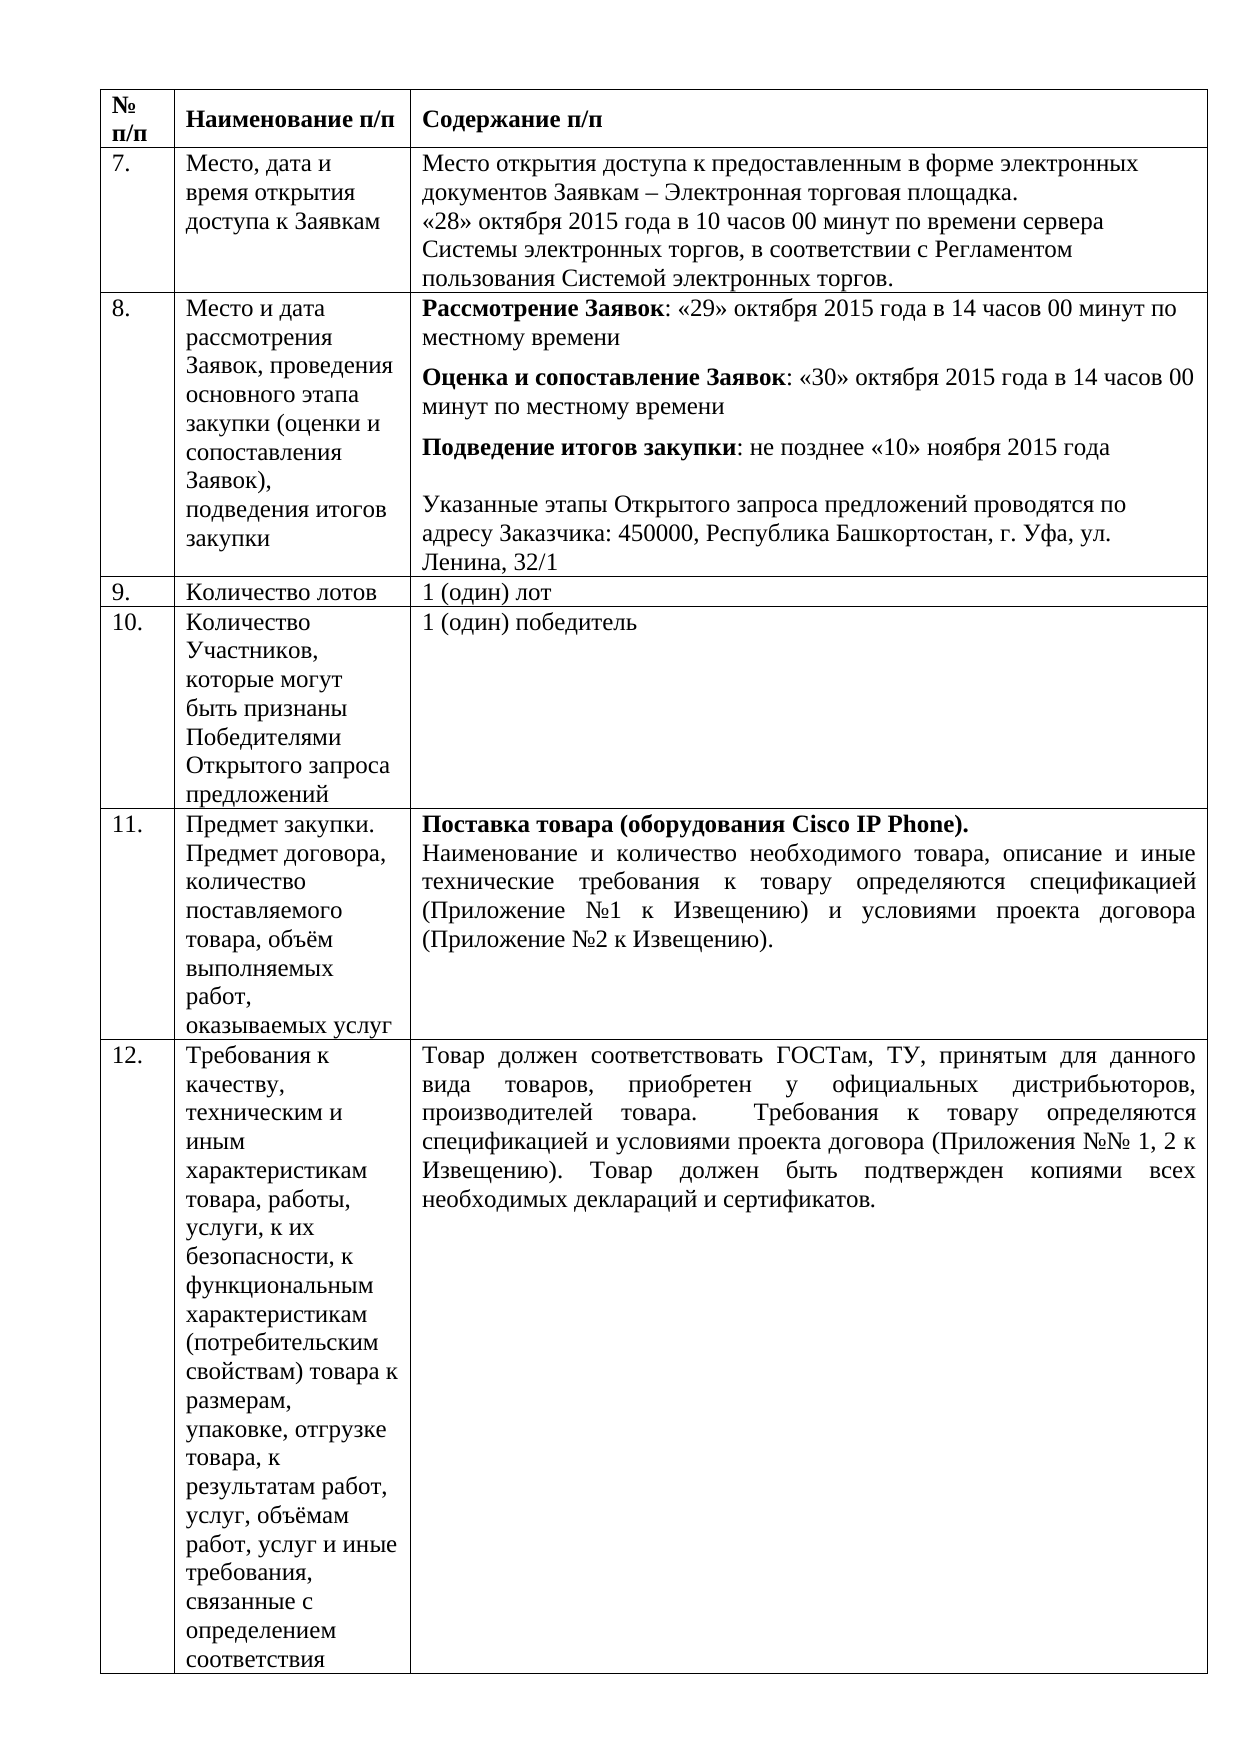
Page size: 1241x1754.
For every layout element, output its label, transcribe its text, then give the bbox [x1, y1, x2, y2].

table_cell Рассмотрение Заявок: «29» октября 2015 года в 14 часов 00 минут по местному времени Оценка и сопоставление Заявок: «30» октября 2015 года в 14 часов 00 минут по местному времени Подведение итогов закупки: не позднее «10» ноября 2015 года Указанные этапы Открытого запроса предложений проводятся по адресу Заказчика: 450000, Республика Башкортостан, г. Уфа, ул. Ленина, 32/1 [411, 293, 1207, 576]
table_cell [101, 148, 174, 292]
table_cell Поставка товара (оборудования Cisco IP Phone). Наименование и количество необходимого товара, описание и иные технические требования к товару определяются спецификацией (Приложение №1 к Извещению) и условиями проекта договора (Приложение №2 к Извещению). [411, 809, 1207, 1039]
table_cell Количество лотов [175, 577, 410, 606]
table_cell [411, 1040, 1207, 1672]
table_header Наименование п/п [175, 90, 410, 147]
table_cell [101, 1040, 174, 1672]
table_cell Место и дата рассмотрения Заявок, проведения основного этапа закупки (оценки и сопоставления Заявок), подведения итогов закупки [175, 293, 410, 576]
table_cell 1 (один) победитель [411, 607, 1207, 808]
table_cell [175, 1040, 410, 1672]
table_cell [101, 293, 174, 576]
table_cell Предмет закупки. Предмет договора, количество поставляемого товара, объём выполняемых работ, оказываемых услуг [175, 809, 410, 1039]
table_cell [101, 607, 174, 808]
table_header № п/п [101, 90, 174, 147]
table_cell Количество Участников, которые могут быть признаны Победителями Открытого запроса предложений [175, 607, 410, 808]
table_cell Место открытия доступа к предоставленным в форме электронных документов Заявкам – Электронная торговая площадка. «28» октября 2015 года в 10 часов 00 минут по времени сервера Системы электронных торгов, в соответствии с Регламентом пользования Системой электронных торгов. [411, 148, 1207, 292]
table_header Содержание п/п [411, 90, 1207, 147]
table_cell [101, 809, 174, 1039]
table_cell Место, дата и время открытия доступа к Заявкам [175, 148, 410, 292]
table_cell [101, 577, 174, 606]
table_cell 1 (один) лот [411, 577, 1207, 606]
